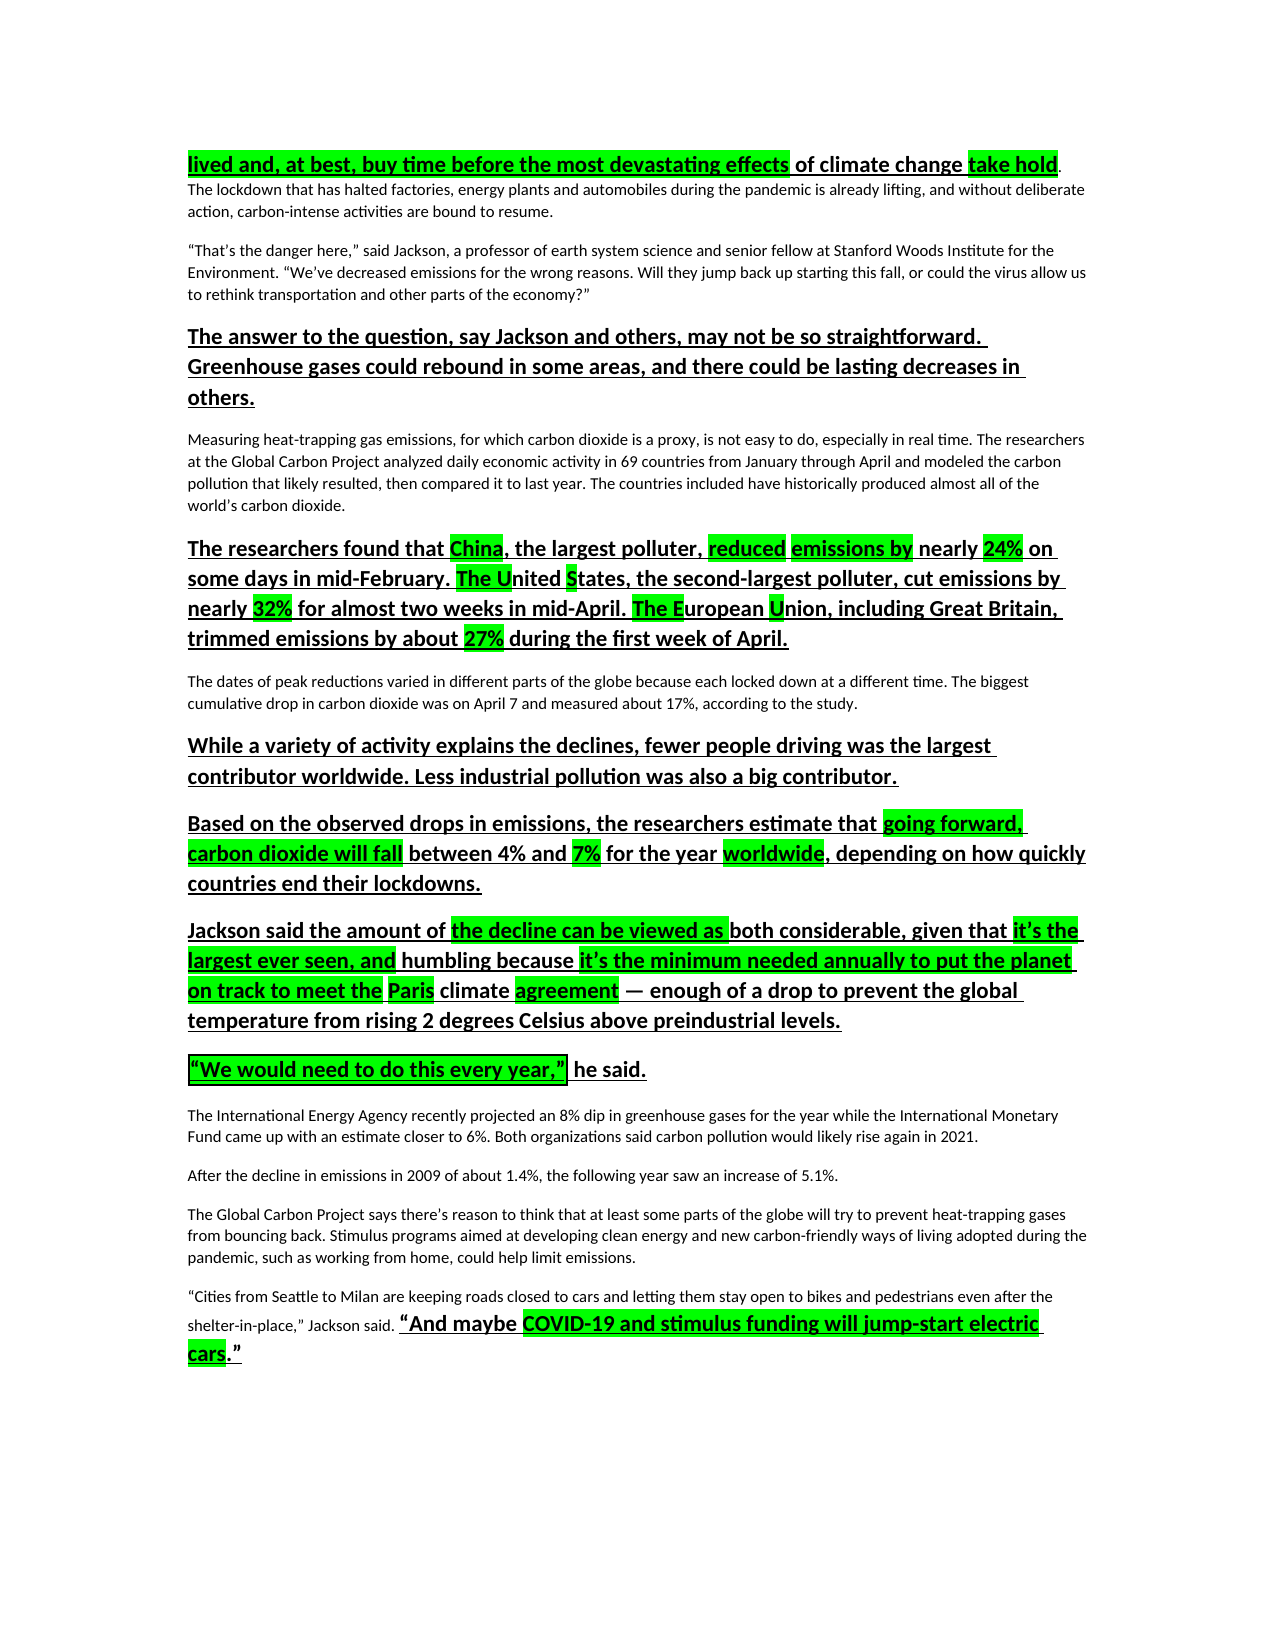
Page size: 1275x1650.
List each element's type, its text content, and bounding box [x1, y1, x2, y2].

text Based on the observed drops in emissions, the researchers estimate that going forward, carbon dioxide will fall between 4% and 7% for the year worldwide, depending on how quickly countries end their lockdowns. [187, 809, 1087, 897]
text The International Energy Agency recently projected an 8% dip in greenhouse gases for the year while the International Monetary Fund came up with an estimate closer to 6%. Both organizations said carbon pollution would likely rise again in 2021. [187, 1105, 1087, 1147]
text The dates of peak reductions varied in different parts of the globe because each locked down at a different time. The biggest cumulative drop in carbon dioxide was on April 7 and measured about 17%, according to the study. [187, 671, 1087, 713]
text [187, 150, 1087, 222]
text The answer to the question, say Jackson and others, may not be so straightforward. Greenhouse gases could rebound in some areas, and there could be lasting decreases in others. [187, 322, 1087, 411]
text The researchers found that China, the largest polluter, reduced emissions by nearly 24% on some days in mid-February. The United States, the second-largest polluter, cut emissions by nearly 32% for almost two weeks in mid-April. The European Union, including Great Britain, trimmed emissions by about 27% during the first week of April. [187, 534, 1087, 652]
text “We would need to do this every year,” he said. [568, 1053, 1087, 1086]
text Jackson said the amount of the decline can be viewed as both considerable, given that it’s the largest ever seen, and humbling because it’s the minimum needed annually to put the planet on track to meet the Paris climate agreement — enough of a drop to prevent the global temperature from rising 2 degrees Celsius above preindustrial levels. [187, 916, 1087, 1035]
text While a variety of activity explains the declines, fewer people driving was the largest contributor worldwide. Less industrial pollution was also a big contributor. [187, 732, 1087, 790]
text “That’s the danger here,” said Jackson, a professor of earth system science and senior fellow at Stanford Woods Institute for the Environment. “We’ve decreased emissions for the wrong reasons. Will they jump back up starting this fall, or could the virus allow us to rethink transportation and other parts of the economy?” [187, 240, 1087, 304]
text After the decline in emissions in 2009 of about 1.4%, the following year saw an increase of 5.1%. [187, 1165, 1087, 1186]
text Measuring heat-trapping gas emissions, for which carbon dioxide is a proxy, is not easy to do, especially in real time. The researchers at the Global Carbon Project analyzed daily economic activity in 69 countries from January through April and modeled the carbon pollution that likely resulted, then compared it to last year. The countries included have historically produced almost all of the world’s carbon dioxide. [187, 429, 1087, 516]
text The Global Carbon Project says there’s reason to think that at least some parts of the globe will try to prevent heat-trapping gases from bouncing back. Stimulus programs aimed at developing clean energy and new carbon-friendly ways of living adopted during the pandemic, such as working from home, could help limit emissions. [187, 1204, 1087, 1268]
text “Cities from Seattle to Milan are keeping roads closed to cars and letting them stay open to bikes and pedestrians even after the shelter-in-place,” Jackson said. “And maybe COVID-19 and stimulus funding will jump-start electric cars.” [187, 1286, 1087, 1367]
